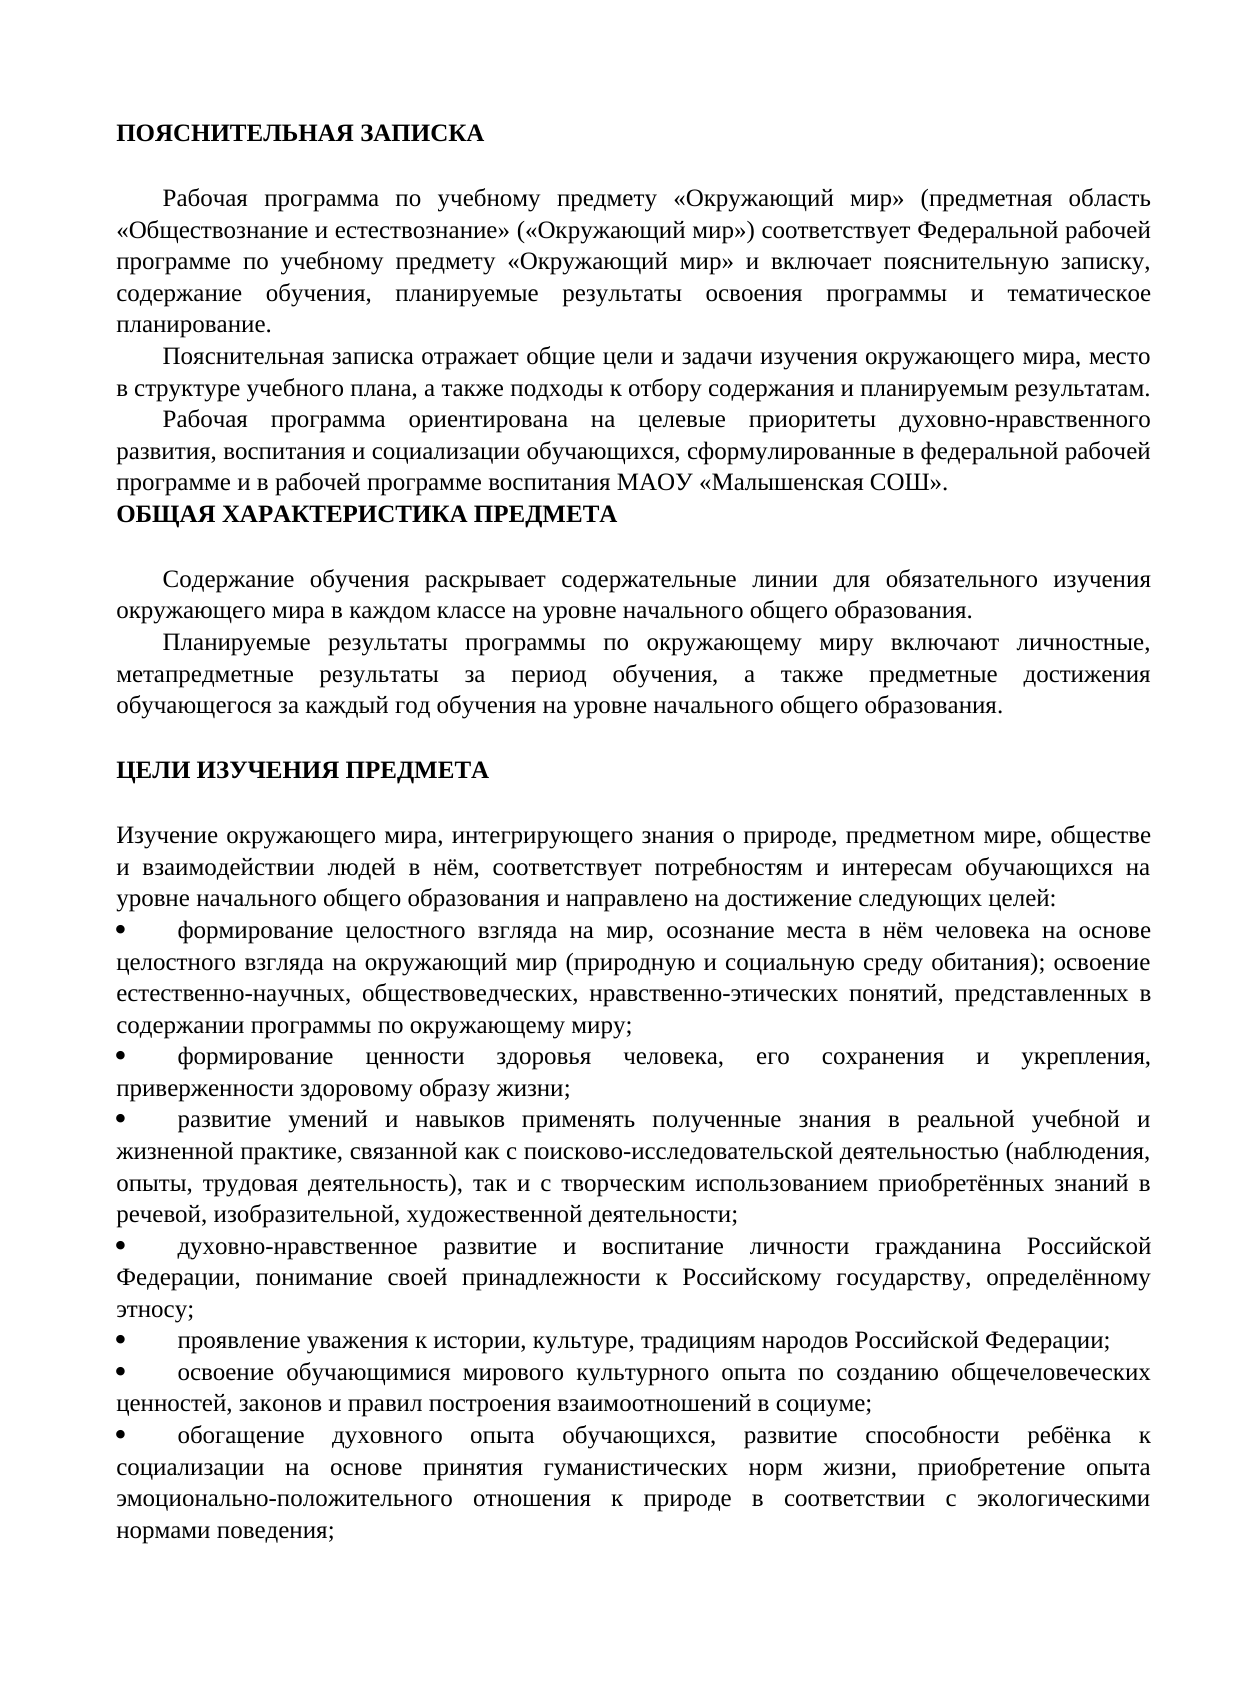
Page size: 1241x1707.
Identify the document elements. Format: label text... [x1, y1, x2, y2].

text Рабочая программа по учебному предмету «Окружающий мир» (предметная область «Обществознание и естествознание» («Окружающий мир») соответствует Федеральной рабочей программе по учебному предмету «Окружающий мир» и включает пояснительную записку, содержание обучения, планируемые результаты освоения программы и тематическое планирование. [116, 183, 1152, 338]
list формирование ценности здоровья человека, его сохранения и укрепления, приверженности здоровому образу жизни; [116, 1041, 1152, 1102]
text ПОЯСНИТЕЛЬНАЯ ЗАПИСКА [116, 118, 1152, 147]
text Рабочая программа ориентирована на целевые приоритеты духовно-нравственного развития, воспитания и социализации обучающихся, сформулированные в федеральной рабочей программе и в рабочей программе воспитания МАОУ «Малышенская СОШ». [116, 404, 1152, 496]
text ЦЕЛИ ИЗУЧЕНИЯ ПРЕДМЕТА [116, 755, 1152, 784]
list проявление уважения к истории, культуре, традициям народов Российской Федерации; [116, 1325, 1152, 1354]
list развитие умений и навыков применять полученные знания в реальной учебной и жизненной практике, связанной как с поисково-исследовательской деятельностью (наблюдения, опыты, трудовая деятельность), так и с творческим использованием приобретённых знаний в речевой, изобразительной, художественной деятельности; [116, 1104, 1152, 1228]
list духовно-нравственное развитие и воспитание личности гражданина Российской Федерации, понимание своей принадлежности к Российскому государству, определённому этносу; [116, 1231, 1152, 1323]
list обогащение духовного опыта обучающихся, развитие способности ребёнка к социализации на основе принятия гуманистических норм жизни, приобретение опыта эмоционально-положительного отношения к природе в соответствии с экологическими нормами поведения; [116, 1420, 1152, 1543]
list освоение обучающимися мирового культурного опыта по созданию общечеловеческих ценностей, законов и правил построения взаимоотношений в социуме; [116, 1357, 1152, 1417]
text Изучение окружающего мира, интегрирующего знания о природе, предметном мире, обществе и взаимодействии людей в нём, соответствует потребностям и интересам обучающихся на уровне начального общего образования и направлено на достижение следующих целей: [116, 820, 1152, 912]
text Планируемые результаты программы по окружающему миру включают личностные, метапредметные результаты за период обучения, а также предметные достижения обучающегося за каждый год обучения на уровне начального общего образования. [116, 627, 1152, 719]
text ОБЩАЯ ХАРАКТЕРИСТИКА ПРЕДМЕТА [116, 499, 1152, 528]
text Пояснительная записка отражает общие цели и задачи изучения окружающего мира, место в структуре учебного плана, а также подходы к отбору содержания и планируемым результатам. [116, 341, 1152, 401]
list формирование целостного взгляда на мир, осознание места в нём человека на основе целостного взгляда на окружающий мир (природную и социальную среду обитания); освоение естественно-научных, обществоведческих, нравственно-этических понятий, представленных в содержании программы по окружающему миру; [116, 915, 1152, 1038]
text Содержание обучения раскрывает содержательные линии для обязательного изучения окружающего мира в каждом классе на уровне начального общего образования. [116, 564, 1152, 624]
